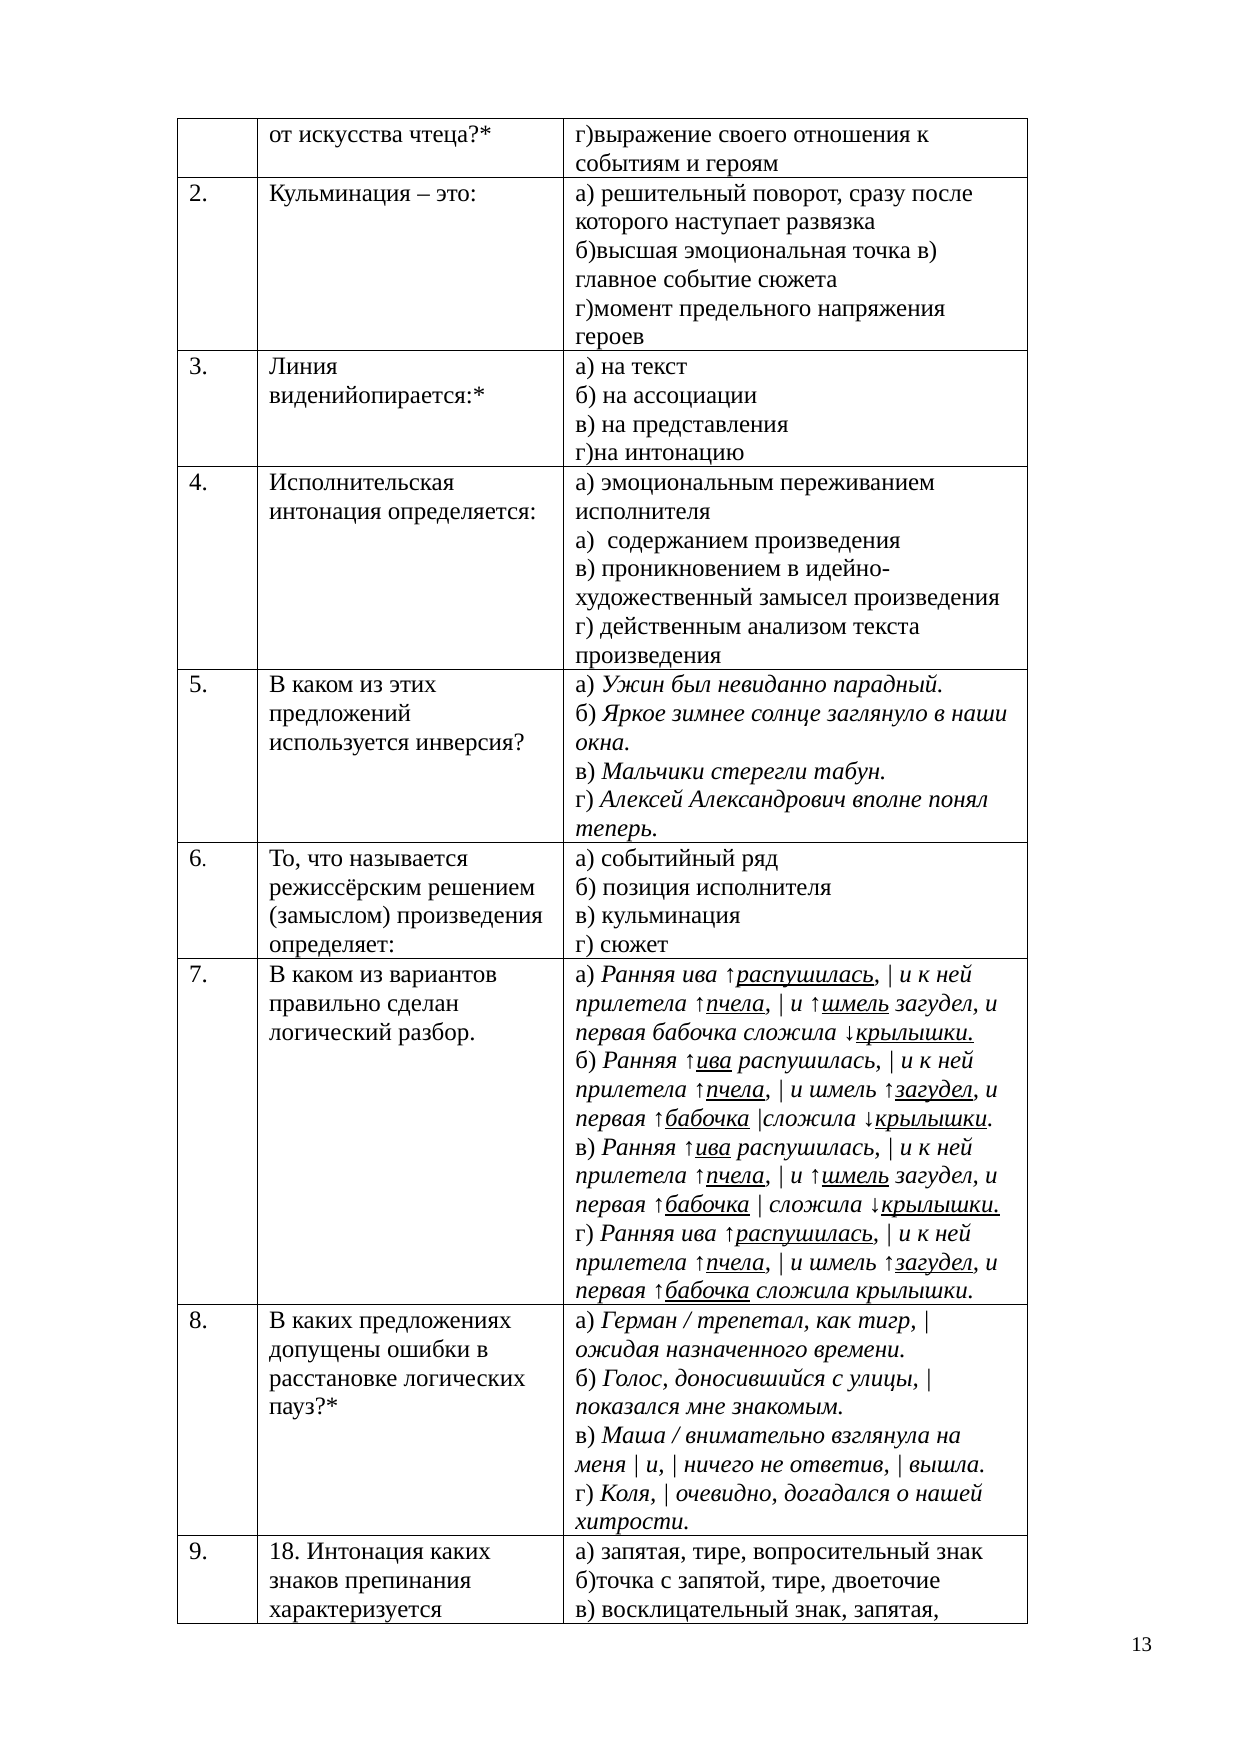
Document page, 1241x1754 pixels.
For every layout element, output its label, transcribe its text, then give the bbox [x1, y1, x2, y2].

table_cell Кульминация – это: [258, 178, 563, 350]
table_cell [564, 1536, 1027, 1622]
table_cell а) Ужин был невиданно парадный. б) Яркое зимнее солнце заглянуло в наши окна. в) Мальчики стерегли табун. г) Алексей Александрович вполне понял теперь. [564, 670, 1027, 842]
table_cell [258, 1536, 563, 1622]
table_cell а) Герман / трепетал, как тигр, | ожидая назначенного времени. б) Голос, доносившийся с улицы, | показался мне знакомым. в) Маша / внимательно взглянула на меня | и, | ничего не ответив, | вышла. г) Коля, | очевидно, догадался о нашей хитрости. [564, 1305, 1027, 1535]
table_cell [564, 119, 1027, 177]
table_cell а) на текст б) на ассоциации в) на представления г)на интонацию [564, 351, 1027, 466]
table_cell а) Ранняя ива ↑распушилась, | и к ней прилетела ↑пчела, | и ↑шмель загудел, и первая бабочка сложила ↓крылышки. б) Ранняя ↑ива распушилась, | и к ней прилетела ↑пчела, | и шмель ↑загудел, и первая ↑бабочка |сложила ↓крылышки. в) Ранняя ↑ива распушилась, | и к ней прилетела ↑пчела, | и ↑шмель загудел, и первая ↑бабочка | сложила ↓крылышки. г) Ранняя ива ↑распушилась, | и к ней прилетела ↑пчела, | и шмель ↑загудел, и первая ↑бабочка сложила крылышки. [564, 959, 1027, 1304]
table_cell 3. [178, 351, 257, 466]
table_cell а) решительный поворот, сразу после которого наступает развязка б)высшая эмоциональная точка в) главное событие сюжета г)момент предельного напряжения героев [564, 178, 1027, 350]
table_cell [258, 119, 563, 177]
table_cell Исполнительская интонация определяется: [258, 467, 563, 668]
table_cell 8. [178, 1305, 257, 1535]
table_cell а) эмоциональным переживанием исполнителя а) содержанием произведения в) проникновением в идейно-художественный замысел произведения г) действенным анализом текста произведения [564, 467, 1027, 668]
table_cell 2. [178, 178, 257, 350]
table_cell В каком из этих предложений используется инверсия? [258, 670, 563, 842]
table_cell То, что называется режиссёрским решением (замыслом) произведения определяет: [258, 843, 563, 958]
table_cell 1. [178, 119, 257, 177]
table_cell 5. [178, 670, 257, 842]
table_cell 4. [178, 467, 257, 668]
table_cell а) событийный ряд б) позиция исполнителя в) кульминация г) сюжет [564, 843, 1027, 958]
table_cell 9. [178, 1536, 257, 1622]
table_cell Линия виденийопирается:* [258, 351, 563, 466]
table_cell 7. [178, 959, 257, 1304]
table_cell В каких предложениях допущены ошибки в расстановке логических пауз?* [258, 1305, 563, 1535]
table_cell 6. [178, 843, 257, 958]
table_cell В каком из вариантов правильно сделан логический разбор. [258, 959, 563, 1304]
